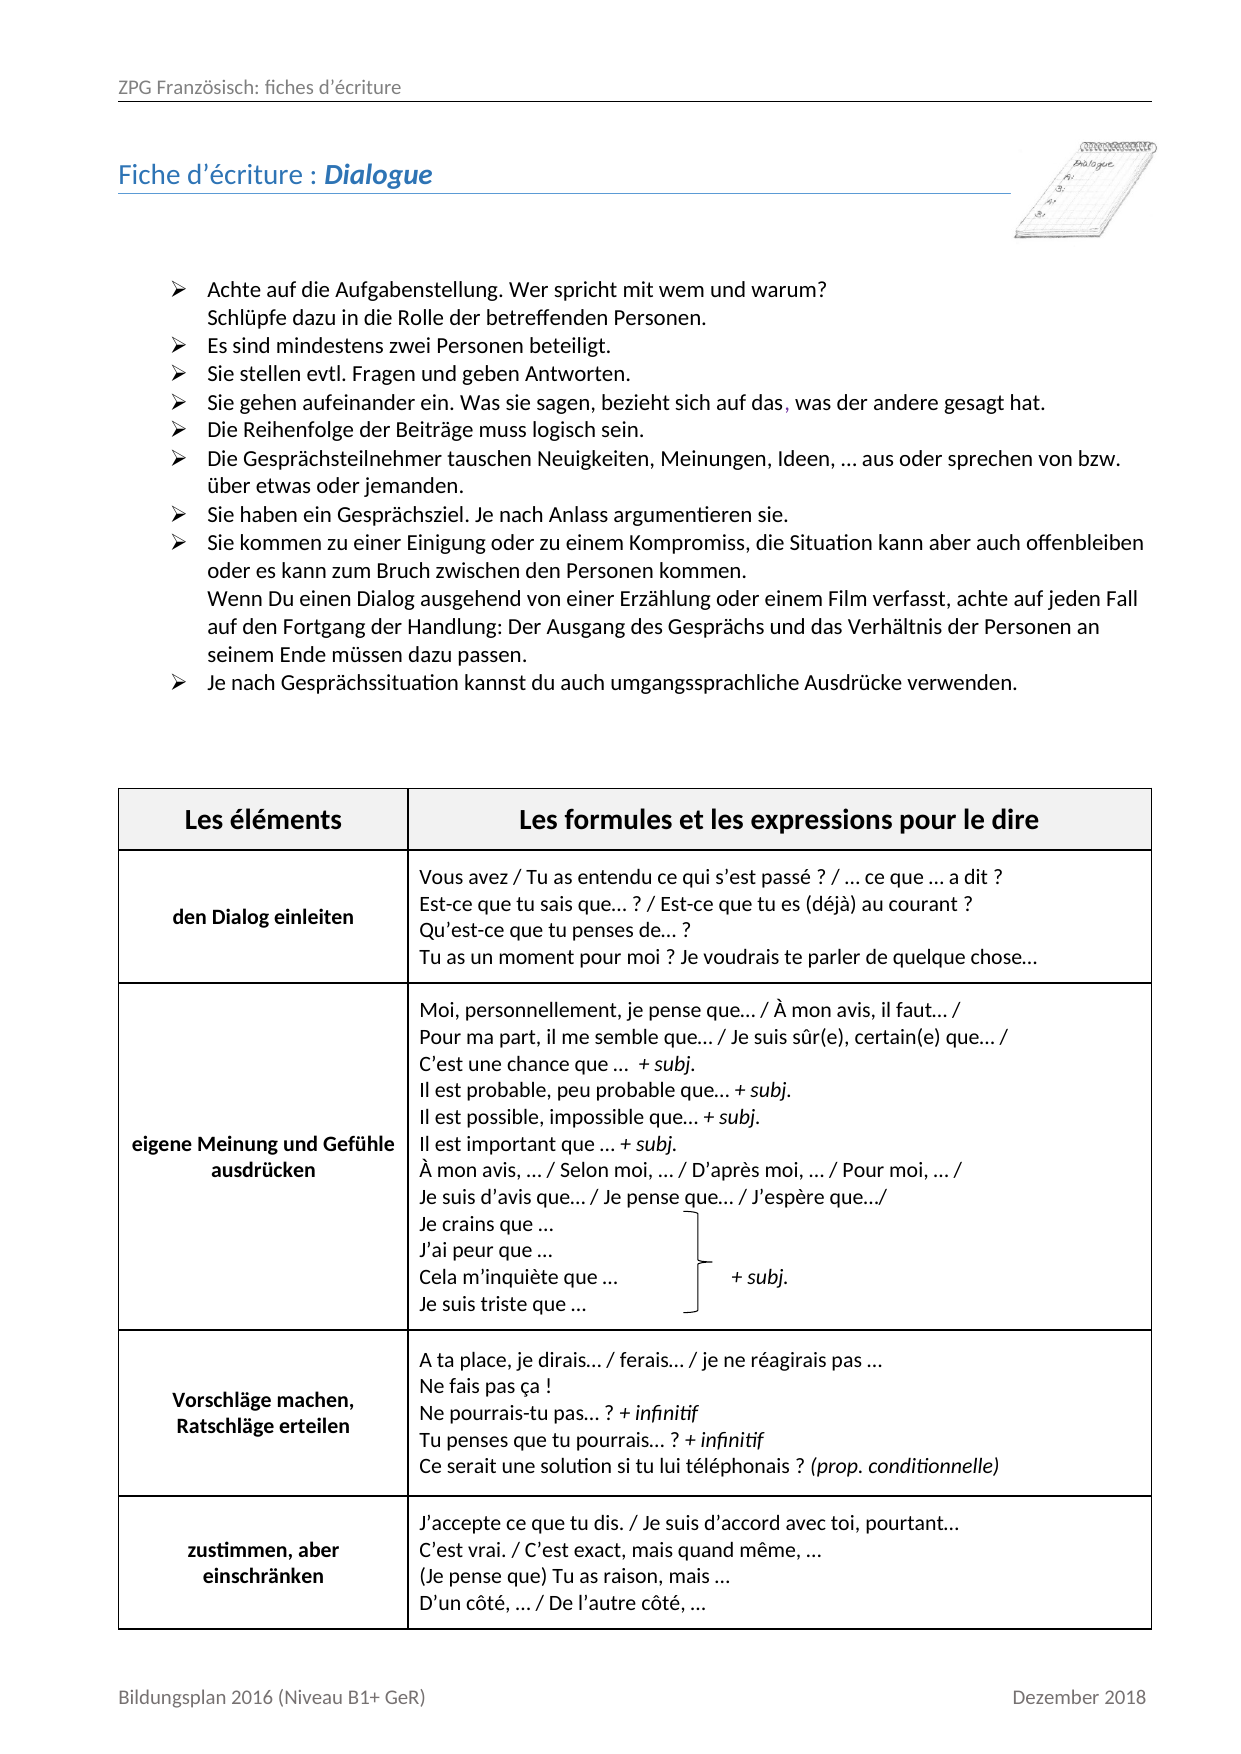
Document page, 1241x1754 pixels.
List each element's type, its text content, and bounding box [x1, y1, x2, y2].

list Sie gehen aufeinander ein. Was sie sagen, bezieht sich auf das, was der andere gesagt hat. [169, 388, 1152, 416]
list Es sind mindestens zwei Personen beteiligt. [169, 332, 1152, 359]
table_header Les formules et les expressions pour le dire [409, 789, 1151, 849]
table_cell J’accepte ce que tu dis. / Je suis d’accord avec toi, pourtant… C’est vrai. / C’est exact, mais quand même, … (Je pense que) Tu as raison, mais … D’un côté, … / De l’autre côté, … [409, 1497, 1151, 1628]
table_cell Vous avez / Tu as entendu ce qui s’est passé ? / … ce que … a dit ? Est-ce que tu sais que… ? / Est-ce que tu es (déjà) au courant ? Qu’est-ce que tu penses de… ? Tu as un moment pour moi ? Je voudrais te parler de quelque chose… [409, 851, 1151, 982]
list Wenn Du einen Dialog ausgehend von einer Erzählung oder einem Film verfasst, achte auf jeden Fall auf den Fortgang der Handlung: Der Ausgang des Gesprächs und das Verhältnis der Personen an seinem Ende müssen dazu passen. [207, 584, 1152, 668]
picture [1010, 133, 1161, 247]
list Die Reihenfolge der Beiträge muss logisch sein. [169, 416, 1152, 444]
list Sie haben ein Gesprächsziel. Je nach Anlass argumentieren sie. [169, 500, 1152, 528]
list Sie stellen evtl. Fragen und geben Antworten. [169, 359, 1152, 388]
table_cell den Dialog einleiten [119, 851, 407, 982]
subtitle Fiche d’écriture : Dialogue [118, 156, 1010, 193]
table_cell Vorschläge machen, Ratschläge erteilen [119, 1331, 407, 1495]
table_cell A ta place, je dirais… / ferais… / je ne réagirais pas … Ne fais pas ça ! Ne pourrais-tu pas… ? + infinitif Tu penses que tu pourrais… ? + infinitif Ce serait une solution si tu lui téléphonais ? (prop. conditionnelle) [409, 1331, 1151, 1495]
list Schlüpfe dazu in die Rolle der betreffenden Personen. [207, 303, 1152, 332]
list Sie kommen zu einer Einigung oder zu einem Kompromiss, die Situation kann aber auch offenbleiben oder es kann zum Bruch zwischen den Personen kommen. [169, 528, 1152, 584]
list Achte auf die Aufgabenstellung. Wer spricht mit wem und warum? [169, 276, 1152, 303]
table_header Les éléments [119, 789, 407, 849]
table_cell zustimmen, aber einschränken [119, 1497, 407, 1628]
table_cell Moi, personnellement, je pense que… / À mon avis, il faut… / Pour ma part, il me semble que… / Je suis sûr(e), certain(e) que… / C’est une chance que … + subj. Il est probable, peu probable que… + subj. Il est possible, impossible que… + subj. Il est important que … + subj. À mon avis, … / Selon moi, … / D’après moi, … / Pour moi, … / Je suis d’avis que… / Je pense que… / J’espère que…/ Je crains que … J’ai peur que … Cela m’inquiète que … + subj. Je suis triste que … [409, 984, 1151, 1329]
list Die Gesprächsteilnehmer tauschen Neuigkeiten, Meinungen, Ideen, … aus oder sprechen von bzw. über etwas oder jemanden. [169, 444, 1152, 500]
list Je nach Gesprächssituation kannst du auch umgangssprachliche Ausdrücke verwenden. [169, 668, 1152, 696]
table_cell eigene Meinung und Gefühle ausdrücken [119, 984, 407, 1329]
